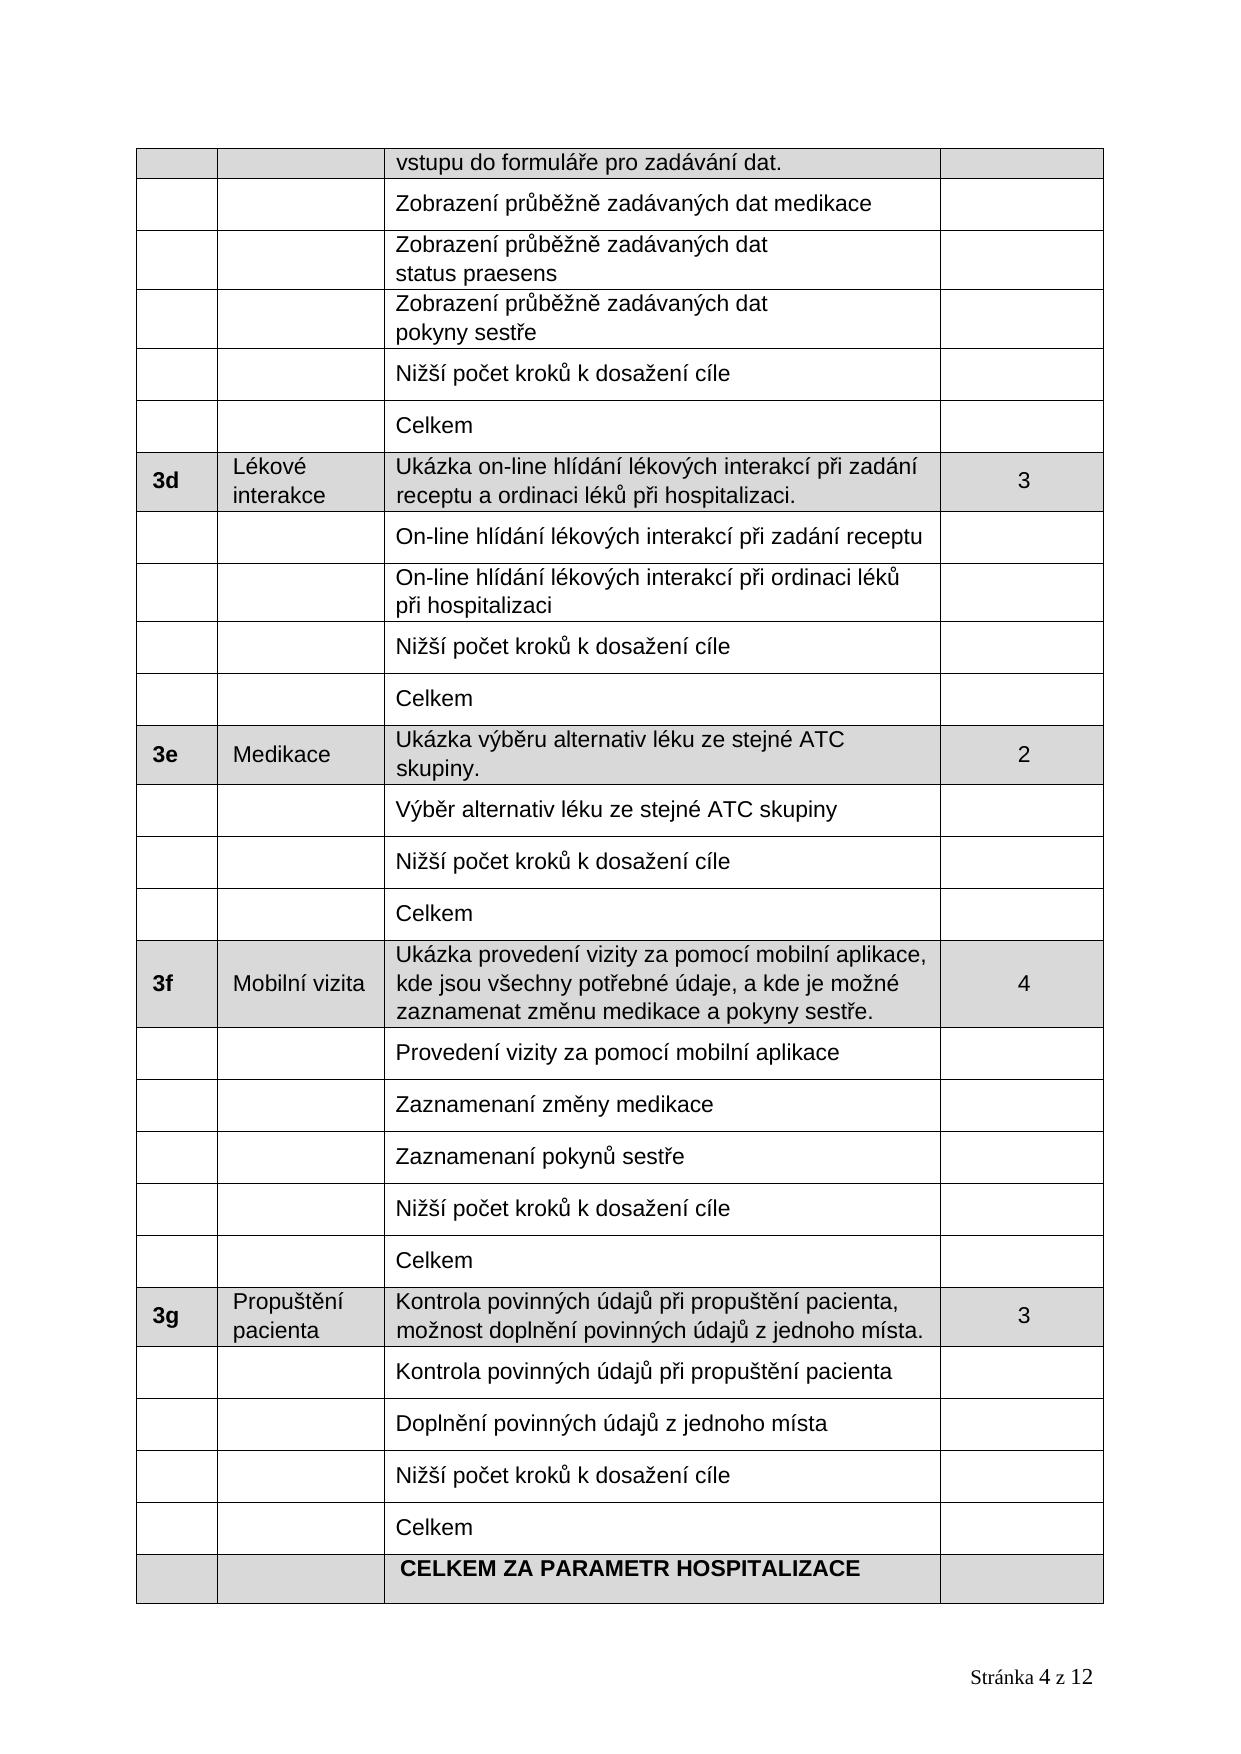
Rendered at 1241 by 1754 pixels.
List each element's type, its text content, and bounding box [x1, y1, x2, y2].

table_cell 3c [137, 149, 217, 178]
table_cell [137, 564, 217, 621]
table_cell [137, 512, 217, 563]
table_cell Zaznamenaní pokynů sestře [385, 1132, 940, 1183]
table_cell [218, 622, 384, 673]
table_cell [941, 1451, 1103, 1502]
table_cell Kontrola povinných údajů při propuštění pacienta, možnost doplnění povinných údajů z jednoho místa. [385, 1288, 940, 1346]
table_cell [941, 1132, 1103, 1183]
table_cell [218, 512, 384, 563]
table_cell [218, 1184, 384, 1235]
table_cell [218, 889, 384, 940]
table_cell Lékové interakce [218, 453, 384, 511]
table_cell [137, 1080, 217, 1131]
table_cell [218, 1555, 384, 1603]
table_cell Ukázka on-line hlídání lékových interakcí při zadání receptu a ordinaci léků při hospitalizaci. [385, 453, 940, 511]
table_cell [218, 231, 384, 289]
table_cell Kontrola povinných údajů při propuštění pacienta [385, 1347, 940, 1398]
table_cell Doplnění povinných údajů z jednoho místa [385, 1399, 940, 1450]
table_cell [137, 1451, 217, 1502]
table_cell [137, 1503, 217, 1554]
table_cell [218, 837, 384, 888]
table_cell On-line hlídání lékových interakcí při ordinaci léků při hospitalizaci [385, 564, 940, 621]
table_cell 3f [137, 941, 217, 1027]
table_cell [218, 1399, 384, 1450]
table_cell 4 [941, 941, 1103, 1027]
table_cell Celkem [385, 401, 940, 452]
table_cell Celkem [385, 1236, 940, 1287]
table_cell Celkem [385, 674, 940, 725]
table_cell [218, 1236, 384, 1287]
table_cell [137, 1184, 217, 1235]
table_cell [941, 674, 1103, 725]
table_cell [137, 622, 217, 673]
table_cell 3 [941, 1288, 1103, 1346]
table_cell [941, 231, 1103, 289]
table_cell 3 [941, 453, 1103, 511]
table_cell Zaznamenaní změny medikace [385, 1080, 940, 1131]
table_cell [218, 401, 384, 452]
table_cell [137, 1399, 217, 1450]
table_cell [218, 290, 384, 348]
table_cell Nižší počet kroků k dosažení cíle [385, 1184, 940, 1235]
table_cell [218, 674, 384, 725]
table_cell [385, 149, 940, 178]
table_cell [218, 1503, 384, 1554]
table_cell 3d [137, 453, 217, 511]
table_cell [385, 1555, 940, 1603]
table_cell Zobrazení průběžně zadávaných dat medikace [385, 179, 940, 230]
table_cell [218, 179, 384, 230]
table_cell [941, 1347, 1103, 1398]
table_cell Nižší počet kroků k dosažení cíle [385, 837, 940, 888]
table_cell [941, 837, 1103, 888]
table_cell [137, 179, 217, 230]
table_cell [218, 1132, 384, 1183]
table_cell Ukázka provedení vizity za pomocí mobilní aplikace, kde jsou všechny potřebné údaje, a kde je možné zaznamenat změnu medikace a pokyny sestře. [385, 941, 940, 1027]
table_cell [137, 231, 217, 289]
table_cell [218, 1028, 384, 1079]
table_cell Provedení vizity za pomocí mobilní aplikace [385, 1028, 940, 1079]
table_cell [941, 179, 1103, 230]
table_cell [137, 837, 217, 888]
table_cell Zobrazení průběžně zadávaných dat status praesens [385, 231, 940, 289]
table_cell [941, 1080, 1103, 1131]
table_cell [218, 564, 384, 621]
table_cell [137, 785, 217, 836]
table_cell Nižší počet kroků k dosažení cíle [385, 349, 940, 400]
table_cell Výběr alternativ léku ze stejné ATC skupiny [385, 785, 940, 836]
table_cell [137, 1028, 217, 1079]
table_cell Nižší počet kroků k dosažení cíle [385, 1451, 940, 1502]
table_cell [137, 401, 217, 452]
table_cell 2 [941, 726, 1103, 784]
table_cell [137, 1555, 217, 1603]
table_cell [218, 349, 384, 400]
table_cell Celkem [385, 889, 940, 940]
table_cell Propuštění pacienta [218, 1288, 384, 1346]
table_cell [218, 1080, 384, 1131]
table_cell [941, 785, 1103, 836]
table_cell [941, 1184, 1103, 1235]
table_cell Mobilní vizita [218, 941, 384, 1027]
table_cell [137, 889, 217, 940]
table_cell [137, 290, 217, 348]
table_cell [137, 349, 217, 400]
table_cell [941, 349, 1103, 400]
table_cell [941, 1028, 1103, 1079]
table_cell Medikace [218, 726, 384, 784]
table_cell On-line hlídání lékových interakcí při zadání receptu [385, 512, 940, 563]
table_cell [941, 1399, 1103, 1450]
table_cell [941, 1503, 1103, 1554]
table_cell 4 [941, 149, 1103, 178]
table_cell [218, 785, 384, 836]
table_cell [137, 1132, 217, 1183]
table_cell 3g [137, 1288, 217, 1346]
table_cell [941, 290, 1103, 348]
table_cell [137, 674, 217, 725]
table_cell [941, 1555, 1103, 1603]
table_cell Celkem [385, 1503, 940, 1554]
table_cell 3e [137, 726, 217, 784]
table_cell Zobrazení průběžně zadávaných dat pokyny sestře [385, 290, 940, 348]
table_cell [218, 1347, 384, 1398]
table_cell Nižší počet kroků k dosažení cíle [385, 622, 940, 673]
table_cell [941, 622, 1103, 673]
table_cell [941, 1236, 1103, 1287]
table_cell [941, 512, 1103, 563]
table_cell [941, 889, 1103, 940]
table_cell [941, 564, 1103, 621]
table_cell [137, 1347, 217, 1398]
table_cell Ukázka výběru alternativ léku ze stejné ATC skupiny. [385, 726, 940, 784]
table_cell [137, 1236, 217, 1287]
table_cell [941, 401, 1103, 452]
table_cell Dekurz, medikace [218, 149, 384, 178]
table_cell [218, 1451, 384, 1502]
